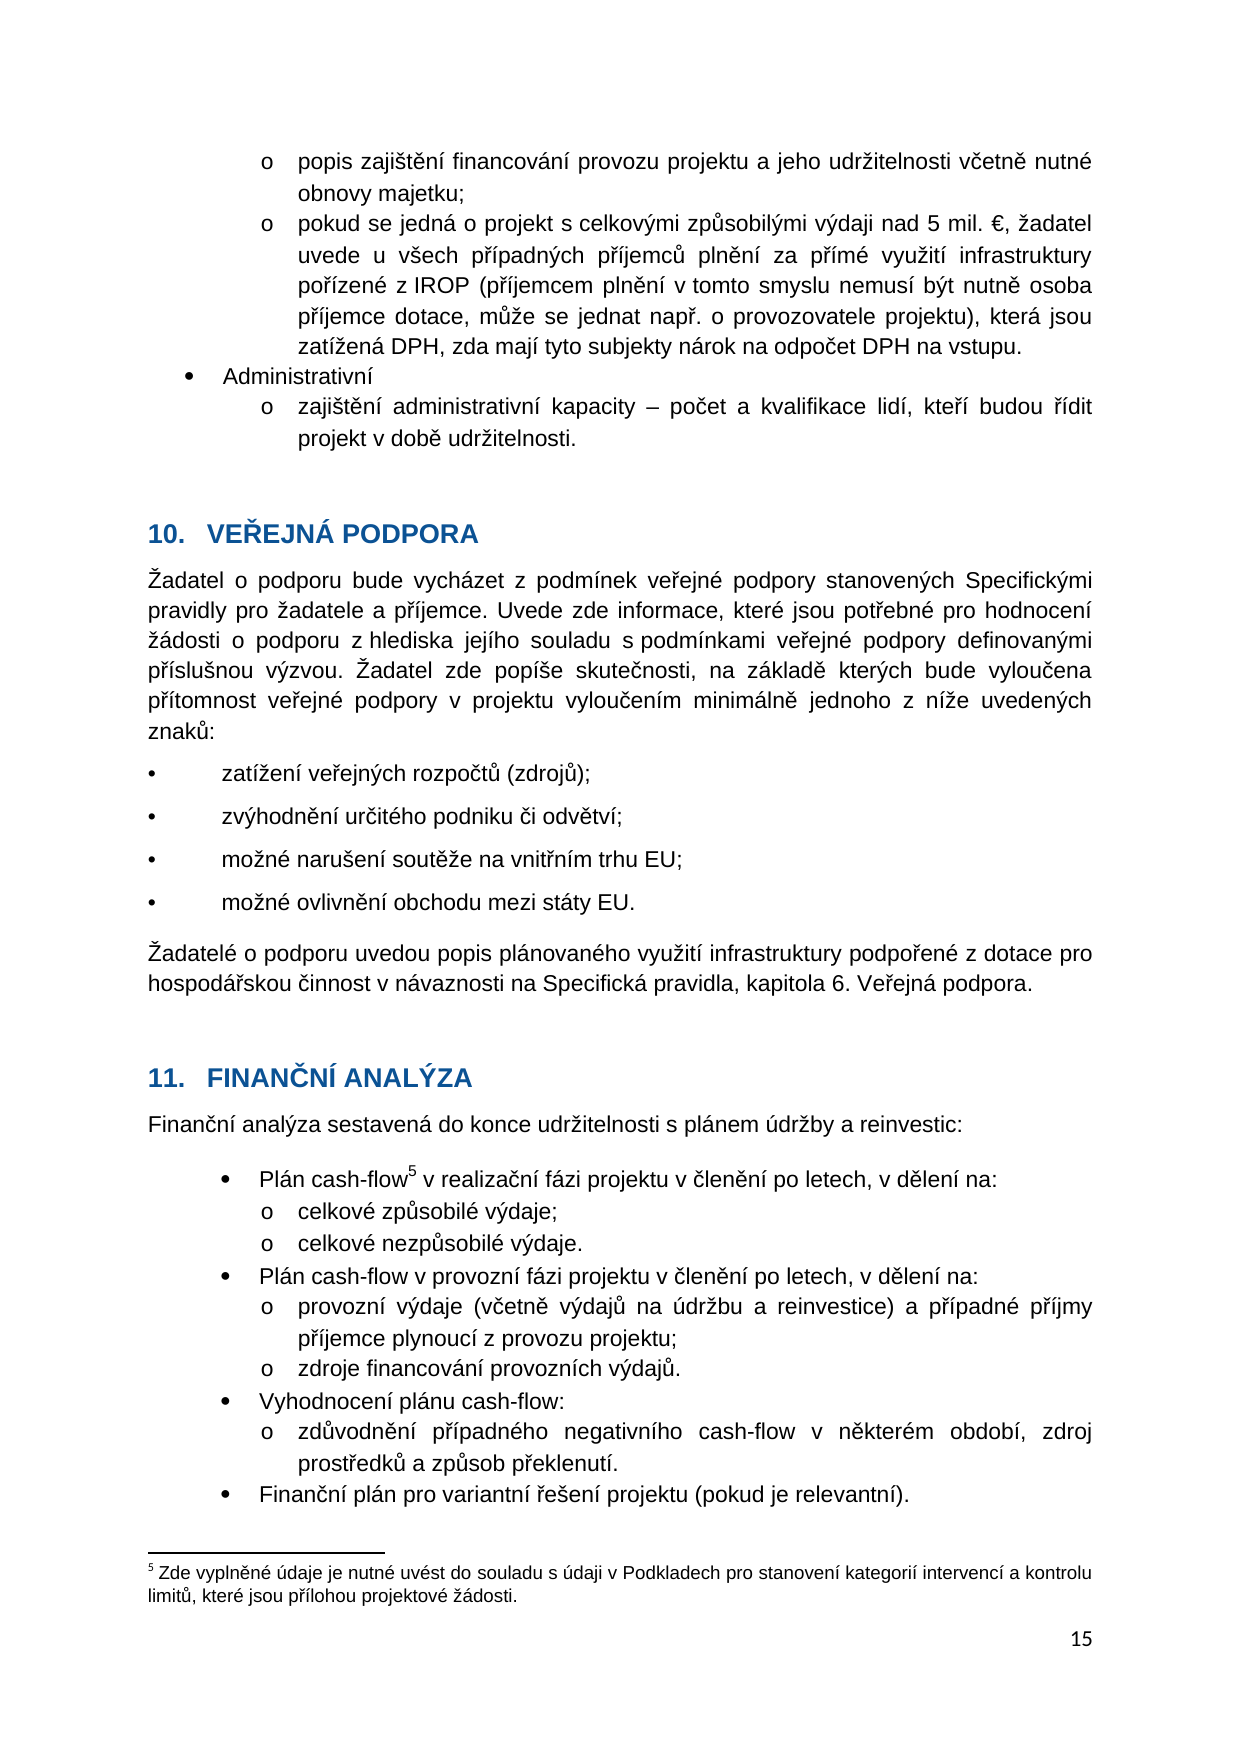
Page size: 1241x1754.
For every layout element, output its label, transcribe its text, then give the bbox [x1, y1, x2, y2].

list Vyhodnocení plánu cash-flow: [221, 1388, 1093, 1414]
list pokud se jedná o projekt s celkovými způsobilými výdaji nad 5 mil. €, žadatel uvede u všech případných příjemců plnění za přímé využití infrastruktury pořízené z IROP (příjemcem plnění v tomto smyslu nemusí být nutně osoba příjemce dotace, může se jednat např. o provozovatele projektu), která jsou zatížená DPH, zda mají tyto subjekty nárok na odpočet DPH na vstupu. [260, 210, 1093, 359]
subtitle Finanční analýza [148, 1062, 1093, 1094]
list Plán cash-flow v realizační fázi projektu v členění po letech, v dělení na: [221, 1162, 1093, 1193]
list zajištění administrativní kapacity – počet a kvalifikace lidí, kteří budou řídit projekt v době udržitelnosti. [260, 393, 1093, 452]
text • možné ovlivnění obchodu mezi státy EU. [148, 888, 1093, 915]
list celkové způsobilé výdaje; [260, 1198, 1093, 1226]
text • zatížení veřejných rozpočtů (zdrojů); [148, 760, 1093, 787]
subtitle VEŘEJNÁ PODPORA [148, 518, 1093, 549]
list Plán cash-flow v provozní fázi projektu v členění po letech, v dělení na: [221, 1263, 1093, 1289]
list zdůvodnění případného negativního cash-flow v některém období, zdroj prostředků a způsob překlenutí. [260, 1418, 1093, 1477]
text • možné narušení soutěže na vnitřním trhu EU; [148, 846, 1093, 872]
list Administrativní [185, 363, 1093, 389]
text Žadatelé o podporu uvedou popis plánovaného využití infrastruktury podpořené z dotace pro hospodářskou činnost v návaznosti na Specifická pravidla, kapitola 6. Veřejná podpora. [148, 939, 1093, 996]
list provozní výdaje (včetně výdajů na údržbu a reinvestice) a případné příjmy příjemce plynoucí z provozu projektu; [260, 1293, 1093, 1352]
text • zvýhodnění určitého podniku či odvětví; [148, 803, 1093, 829]
list celkové nezpůsobilé výdaje. [260, 1230, 1093, 1259]
list Finanční plán pro variantní řešení projektu (pokud je relevantní). [221, 1481, 1093, 1507]
list popis zajištění financování provozu projektu a jeho udržitelnosti včetně nutné obnovy majetku; [260, 148, 1093, 206]
text Žadatel o podporu bude vycházet z podmínek veřejné podpory stanovených Specifickými pravidly pro žadatele a příjemce. Uvede zde informace, které jsou potřebné pro hodnocení žádosti o podporu z hlediska jejího souladu s podmínkami veřejné podpory definovanými příslušnou výzvou. Žadatel zde popíše skutečnosti, na základě kterých bude vyloučena přítomnost veřejné podpory v projektu vyloučením minimálně jednoho z níže uvedených znaků: [148, 567, 1093, 744]
list zdroje financování provozních výdajů. [260, 1355, 1093, 1384]
text Finanční analýza sestavená do konce udržitelnosti s plánem údržby a reinvestic: [148, 1111, 1093, 1137]
